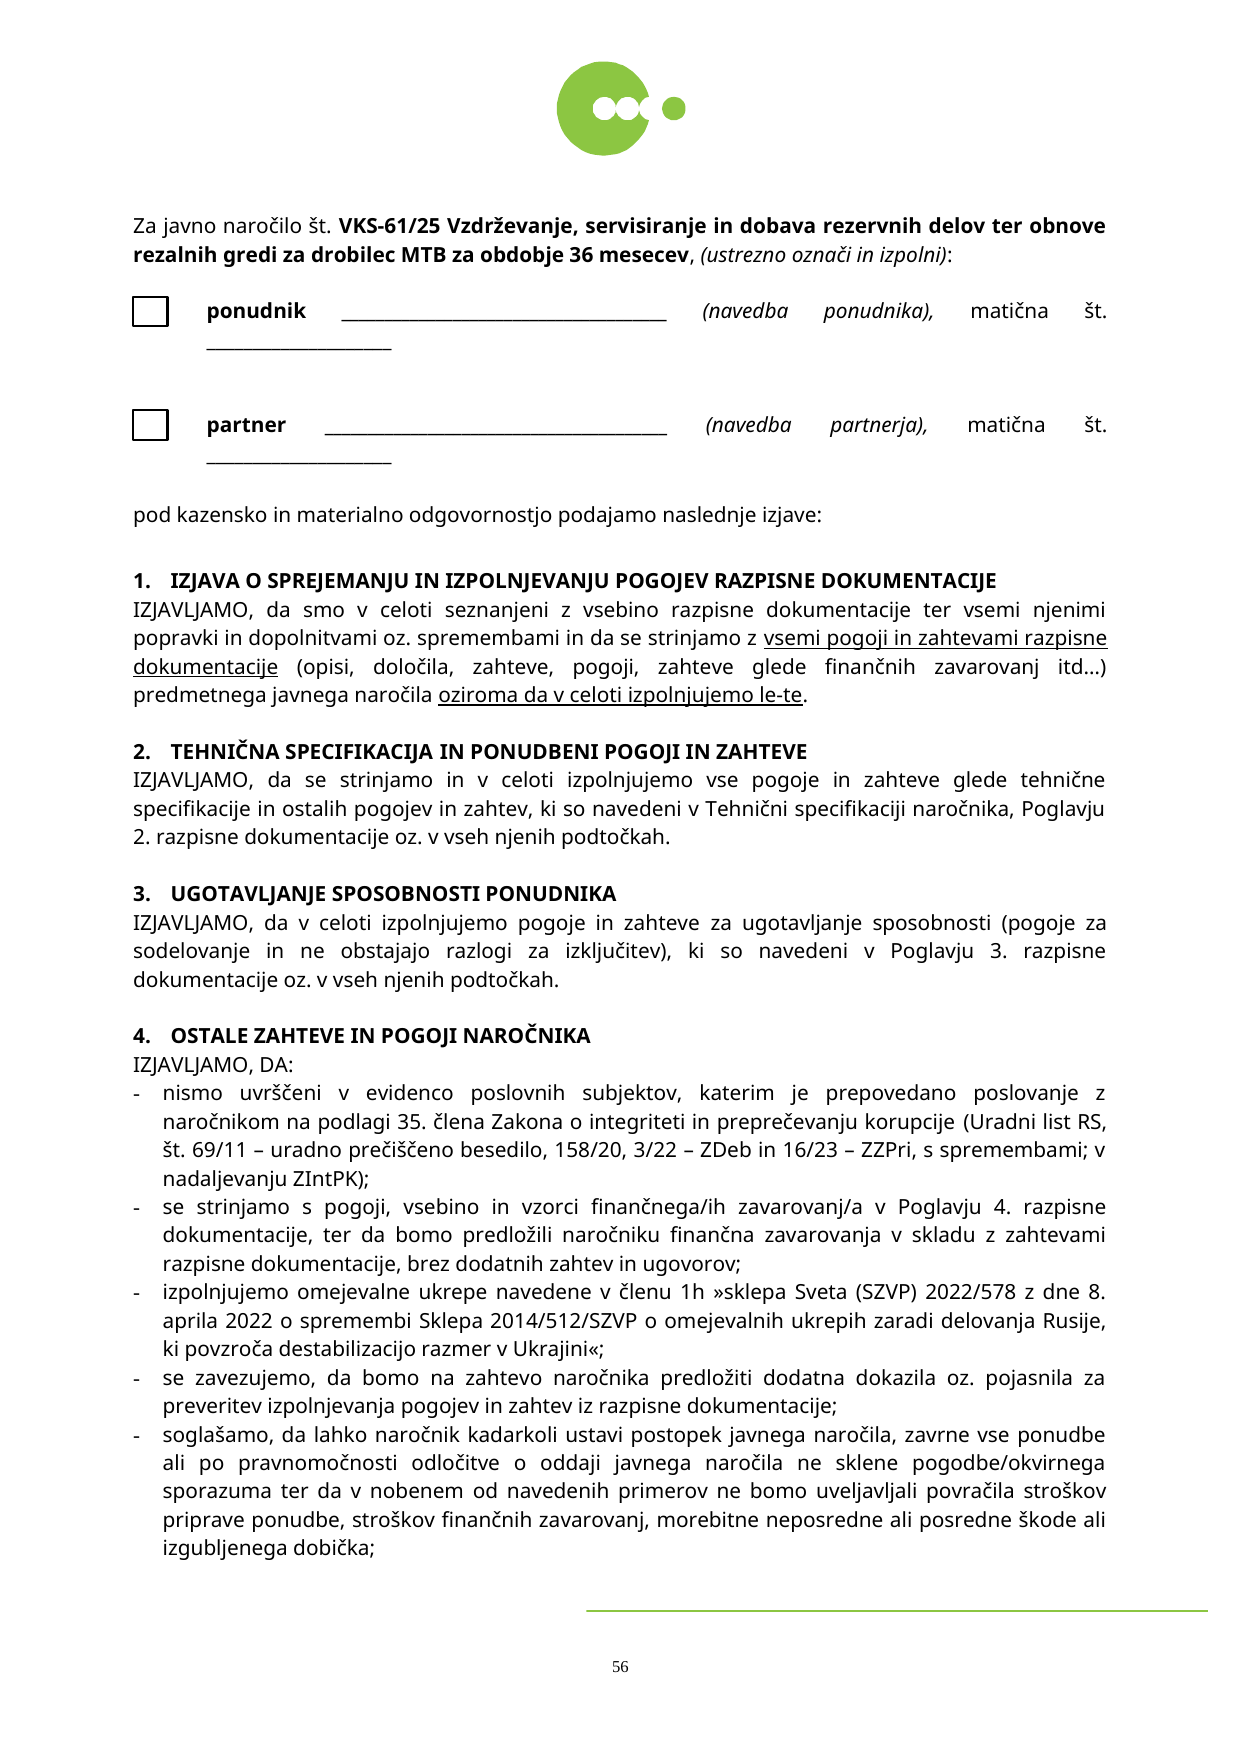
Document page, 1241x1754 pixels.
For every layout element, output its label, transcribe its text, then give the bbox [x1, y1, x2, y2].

text IZJAVLJAMO, da se strinjamo in v celoti izpolnjujemo vse pogoje in zahteve glede tehnične specifikacije in ostalih pogojev in zahtev, ki so navedeni v Tehnični specifikaciji naročnika, Poglavju 2. razpisne dokumentacije oz. v vseh njenih podtočkah. [133, 766, 1107, 851]
text Za javno naročilo št. VKS-61/25 Vzdrževanje, servisiranje in dobava rezervnih delov ter obnove rezalnih gredi za drobilec MTB za obdobje 36 mesecev, (ustrezno označi in izpolni): [133, 211, 1107, 268]
list TEHNIČNA SPECIFIKACIJA IN PONUDBENI POGOJI IN ZAHTEVE [133, 737, 1107, 766]
list UGOTAVLJANJE SPOSOBNOSTI PONUDNIKA [133, 879, 1107, 908]
list OSTALE ZAHTEVE IN POGOJI NAROČNIKA [133, 1022, 1107, 1050]
text partner ________________________________________ (navedba partnerja), matična št. ____________________ [206, 410, 1107, 467]
list IZJAVA O SPREJEMANJU IN IZPOLNJEVANJU POGOJEV RAZPISNE DOKUMENTACIJE [133, 567, 1107, 595]
text IZJAVLJAMO, da smo v celoti seznanjeni z vsebino razpisne dokumentacije ter vsemi njenimi popravki in dopolnitvami oz. spremembami in da se strinjamo z vsemi pogoji in zahtevami razpisne dokumentacije (opisi, določila, zahteve, pogoji, zahteve glede finančnih zavarovanj itd…) predmetnega javnega naročila oziroma da v celoti izpolnjujemo le-te. [133, 595, 1107, 709]
list se zavezujemo, da bomo na zahtevo naročnika predložiti dodatna dokazila oz. pojasnila za preveritev izpolnjevanja pogojev in zahtev iz razpisne dokumentacije; [133, 1363, 1107, 1420]
list nismo uvrščeni v evidenco poslovnih subjektov, katerim je prepovedano poslovanje z naročnikom na podlagi 35. člena Zakona o integriteti in preprečevanju korupcije (Uradni list RS, št. 69/11 – uradno prečiščeno besedilo, 158/20, 3/22 – ZDeb in 16/23 – ZZPri, s spremembami; v nadaljevanju ZIntPK); [133, 1078, 1107, 1192]
list soglašamo, da lahko naročnik kadarkoli ustavi postopek javnega naročila, zavrne vse ponudbe ali po pravnomočnosti odločitve o oddaji javnega naročila ne sklene pogodbe/okvirnega sporazuma ter da v nobenem od navedenih primerov ne bomo uveljavljali povračila stroškov priprave ponudbe, stroškov finančnih zavarovanj, morebitne neposredne ali posredne škode ali izgubljenega dobička; [133, 1420, 1107, 1562]
list izpolnjujemo omejevalne ukrepe navedene v členu 1h »sklepa Sveta (SZVP) 2022/578 z dne 8. aprila 2022 o spremembi Sklepa 2014/512/SZVP o omejevalnih ukrepih zaradi delovanja Rusije, ki povzroča destabilizacijo razmer v Ukrajini«; [133, 1277, 1107, 1363]
text pod kazensko in materialno odgovornostjo podajamo naslednje izjave: [133, 500, 1107, 528]
list se strinjamo s pogoji, vsebino in vzorci finančnega/ih zavarovanj/a v Poglavju 4. razpisne dokumentacije, ter da bomo predložili naročniku finančna zavarovanja v skladu z zahtevami razpisne dokumentacije, brez dodatnih zahtev in ugovorov; [133, 1192, 1107, 1277]
text IZJAVLJAMO, da v celoti izpolnjujemo pogoje in zahteve za ugotavljanje sposobnosti (pogoje za sodelovanje in ne obstajajo razlogi za izključitev), ki so navedeni v Poglavju 3. razpisne dokumentacije oz. v vseh njenih podtočkah. [133, 908, 1107, 993]
text ponudnik ______________________________________ (navedba ponudnika), matična št. ____________________ [206, 297, 1107, 353]
text IZJAVLJAMO, DA: [133, 1050, 1107, 1078]
